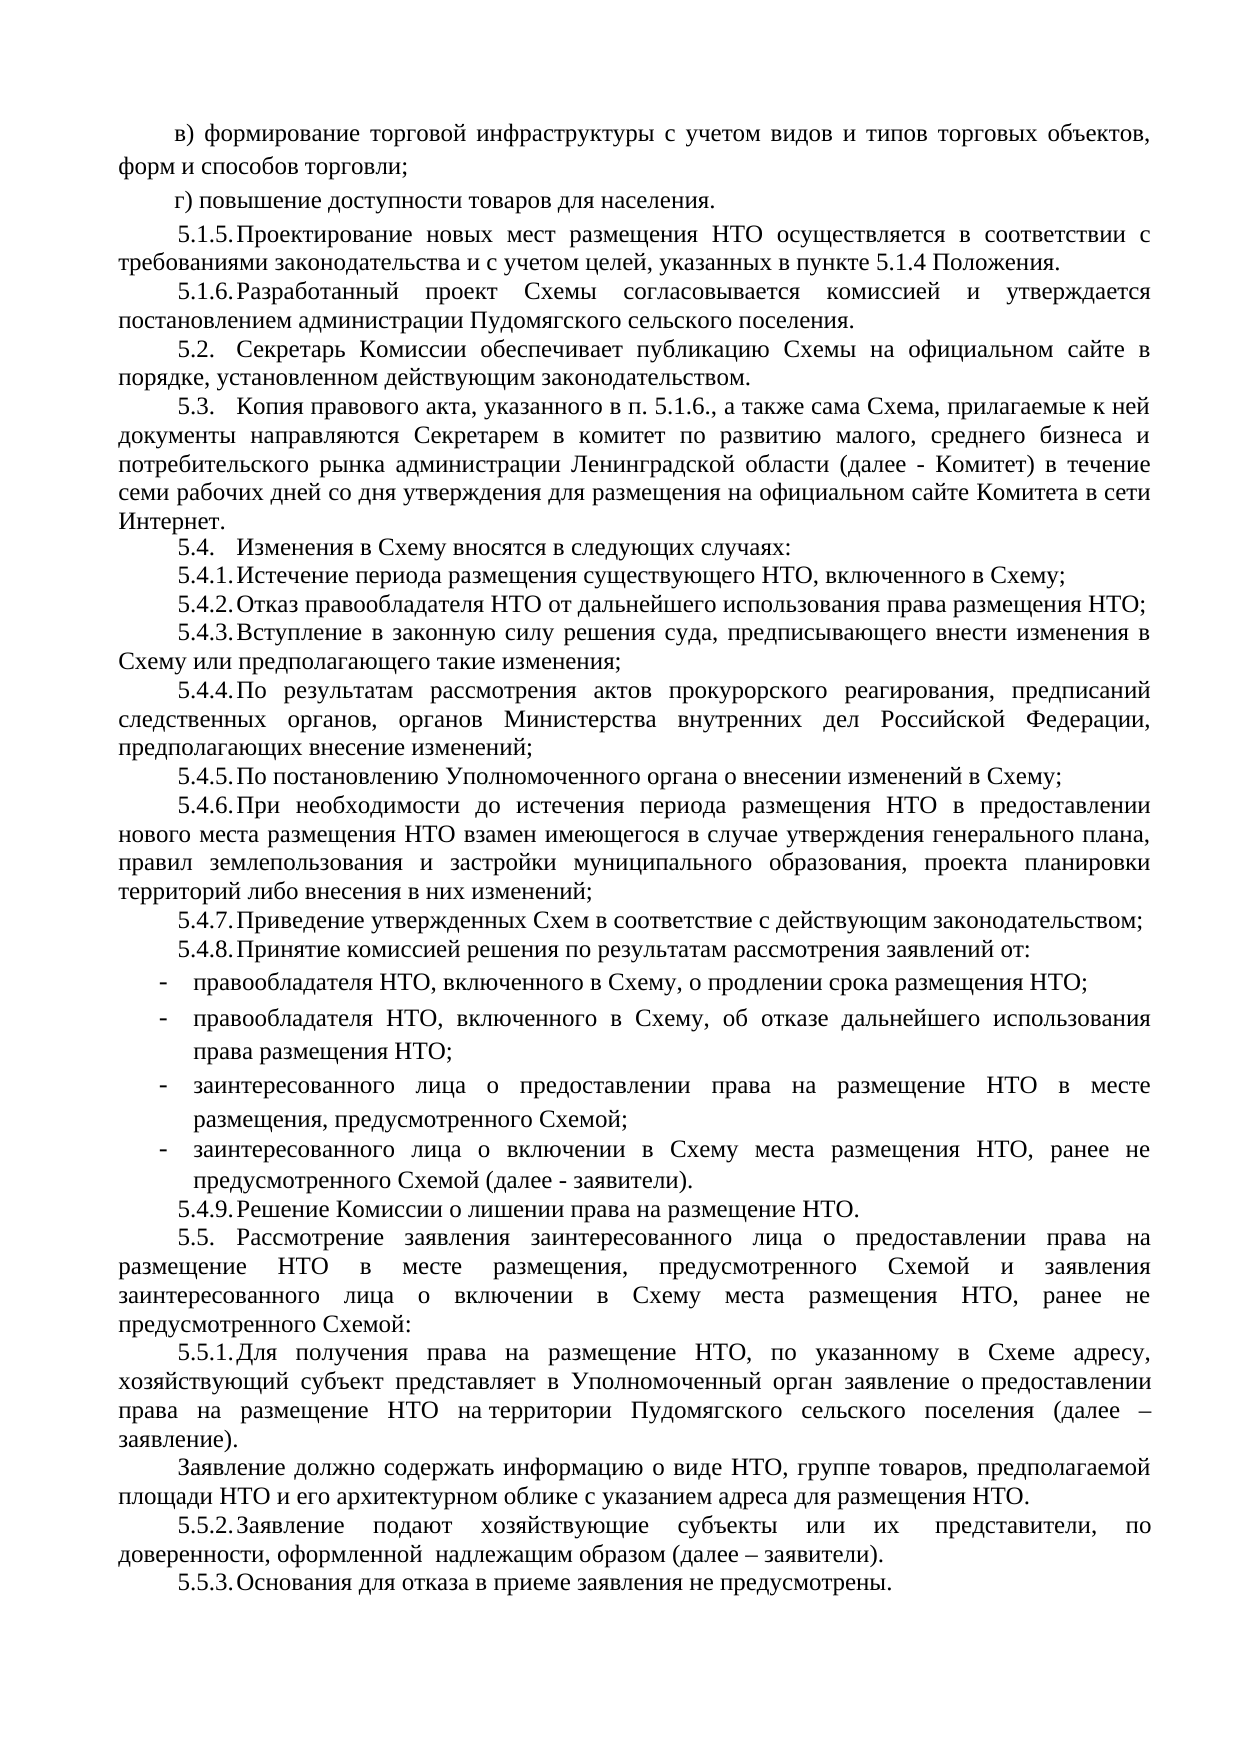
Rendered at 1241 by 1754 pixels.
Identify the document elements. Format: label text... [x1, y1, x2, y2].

list По постановлению Уполномоченного органа о внесении изменений в Схему; [118, 761, 1152, 790]
list По результатам рассмотрения актов прокурорского реагирования, предписаний следственных органов, органов Министерства внутренних дел Российской Федерации, предполагающих внесение изменений; [118, 675, 1152, 761]
list При необходимости до истечения периода размещения НТО в предоставлении нового места размещения НТО взамен имеющегося в случае утверждения генерального плана, правил землепользования и застройки муниципального образования, проекта планировки территорий либо внесения в них изменений; [118, 790, 1152, 905]
list Основания для отказа в приеме заявления не предусмотрены. [118, 1567, 1152, 1596]
text г) повышение доступности товаров для населения. [118, 186, 1152, 214]
list заинтересованного лица о включении в Схему места размещения НТО, ранее не предусмотренного Схемой (далее - заявители). [156, 1134, 1152, 1194]
list Принятие комиссией решения по результатам рассмотрения заявлений от: [118, 934, 1152, 962]
list Изменения в Схему вносятся в следующих случаях: [118, 535, 1149, 560]
list Копия правового акта, указанного в п. 5.1.6., а также сама Схема, прилагаемые к ней документы направляются Секретарем в комитет по развитию малого, среднего бизнеса и потребительского рынка администрации Ленинградской области (далее - Комитет) в течение семи рабочих дней со дня утверждения для размещения на официальном сайте Комитета в сети Интернет. [118, 391, 1152, 535]
list Отказ правообладателя НТО от дальнейшего использования права размещения НТО; [118, 589, 1152, 617]
list Проектирование новых мест размещения НТО осуществляется в соответствии с требованиями законодательства и с учетом целей, указанных в пункте 5.1.4 Положения. [118, 219, 1152, 276]
list Решение Комиссии о лишении права на размещение НТО. [118, 1194, 1152, 1222]
list правообладателя НТО, включенного в Схему, об отказе дальнейшего использования права размещения НТО; [156, 999, 1152, 1066]
text в) формирование торговой инфраструктуры с учетом видов и типов торговых объектов, форм и способов торговли; [118, 118, 1152, 180]
list Для получения права на размещение НТО, по указанному в Схеме адресу, хозяйствующий субъект представляет в Уполномоченный орган заявление о предоставлении права на размещение НТО на территории Пудомягского сельского поселения (далее – заявление). [118, 1337, 1152, 1452]
list заинтересованного лица о предоставлении права на размещение НТО в месте размещения, предусмотренного Схемой; [156, 1067, 1152, 1134]
list Разработанный проект Схемы согласовывается комиссией и утверждается постановлением администрации Пудомягского сельского поселения. [118, 276, 1152, 334]
list Секретарь Комиссии обеспечивает публикацию Схемы на официальном сайте в порядке, установленном действующим законодательством. [118, 334, 1152, 391]
list Истечение периода размещения существующего НТО, включенного в Схему; [118, 560, 1152, 589]
list Рассмотрение заявления заинтересованного лица о предоставлении права на размещение НТО в месте размещения, предусмотренного Схемой и заявления заинтересованного лица о включении в Схему места размещения НТО, ранее не предусмотренного Схемой: [118, 1222, 1152, 1337]
list правообладателя НТО, включенного в Схему, о продлении срока размещения НТО; [156, 965, 1152, 997]
list Приведение утвержденных Схем в соответствие с действующим законодательством; [118, 905, 1152, 934]
list Вступление в законную силу решения суда, предписывающего внести изменения в Схему или предполагающего такие изменения; [118, 617, 1152, 675]
text Заявление должно содержать информацию о виде НТО, группе товаров, предполагаемой площади НТО и его архитектурном облике с указанием адреса для размещения НТО. [118, 1452, 1152, 1510]
list Заявление подают хозяйствующие субъекты или их представители, по доверенности, оформленной надлежащим образом (далее – заявители). [118, 1510, 1152, 1567]
